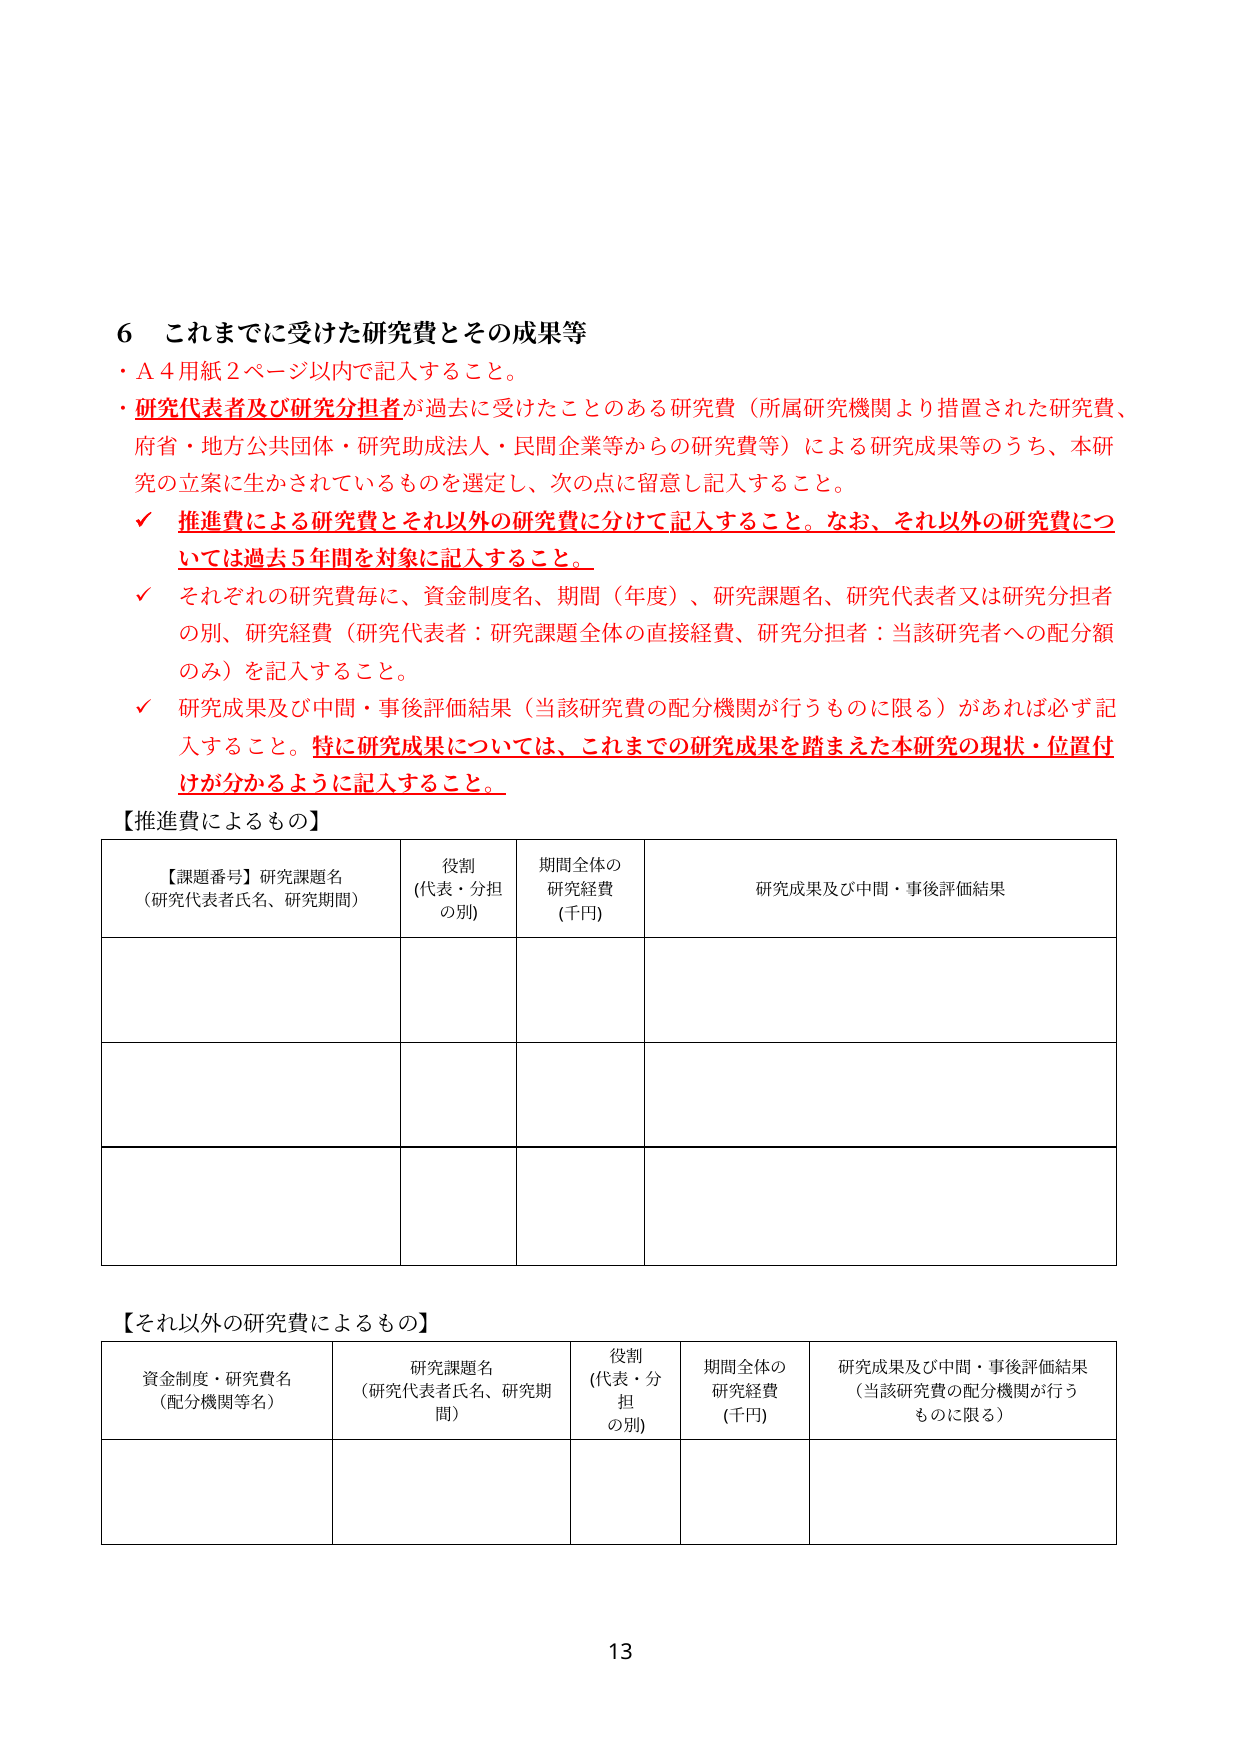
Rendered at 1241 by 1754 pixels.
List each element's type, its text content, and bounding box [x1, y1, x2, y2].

list 推進費による研究費とそれ以外の研究費に分けて記入すること。なお、それ以外の研究費については過去５年間を対象に記入すること。 [134, 501, 1117, 576]
table_cell [102, 1043, 400, 1146]
table_cell [401, 1043, 516, 1146]
table_cell [810, 1440, 1116, 1544]
table_header 研究成果及び中間・事後評価結果 （当該研究費の配分機関が行う ものに限る） [810, 1342, 1116, 1439]
table_header 役割 (代表・分担 の別) [571, 1342, 680, 1439]
text ・研究代表者及び研究分担者が過去に受けたことのある研究費（所属研究機関より措置された研究費、府省・地方公共団体・研究助成法人・民間企業等からの研究費等）による研究成果等のうち、本研究の立案に生かされているものを選定し、次の点に留意し記入すること。 [112, 388, 1117, 501]
table_header 資金制度・研究費名 （配分機関等名） [102, 1342, 332, 1439]
table_cell [681, 1440, 809, 1544]
table_header 期間全体の 研究経費 (千円) [681, 1342, 809, 1439]
table_header 【課題番号】研究課題名 （研究代表者氏名、研究期間） [102, 840, 400, 937]
table_cell [102, 938, 400, 1042]
table_cell [645, 1043, 1116, 1146]
table_cell [102, 1440, 332, 1544]
list 研究成果及び中間・事後評価結果（当該研究費の配分機関が行うものに限る）があれば必ず記入すること。特に研究成果については、これまでの研究成果を踏まえた本研究の現状・位置付けが分かるように記入すること。 [134, 688, 1117, 801]
table_cell [333, 1440, 570, 1544]
text ・Ａ４用紙２ページ以内で記入すること。 [112, 351, 1128, 388]
table_cell [102, 1148, 400, 1264]
table_cell [401, 938, 516, 1042]
text 【それ以外の研究費によるもの】 [112, 1303, 1128, 1341]
table_header 役割 (代表・分担の別) [401, 840, 516, 937]
list それぞれの研究費毎に、資金制度名、期間（年度）、研究課題名、研究代表者又は研究分担者の別、研究経費（研究代表者：研究課題全体の直接経費、研究分担者：当該研究者への配分額のみ）を記入すること。 [134, 576, 1117, 688]
text ６ これまでに受けた研究費とその成果等 [112, 313, 1128, 351]
table_header 研究課題名 （研究代表者氏名、研究期間） [333, 1342, 570, 1439]
table_cell [645, 1148, 1116, 1264]
table_cell [517, 1148, 644, 1264]
table_cell [401, 1148, 516, 1264]
text 【推進費によるもの】 [112, 801, 1128, 838]
table_cell [571, 1440, 680, 1544]
table_header 期間全体の 研究経費 (千円) [517, 840, 644, 937]
table_header 研究成果及び中間・事後評価結果 [645, 840, 1116, 937]
table_cell [517, 1043, 644, 1146]
table_cell [645, 938, 1116, 1042]
table_cell [517, 938, 644, 1042]
